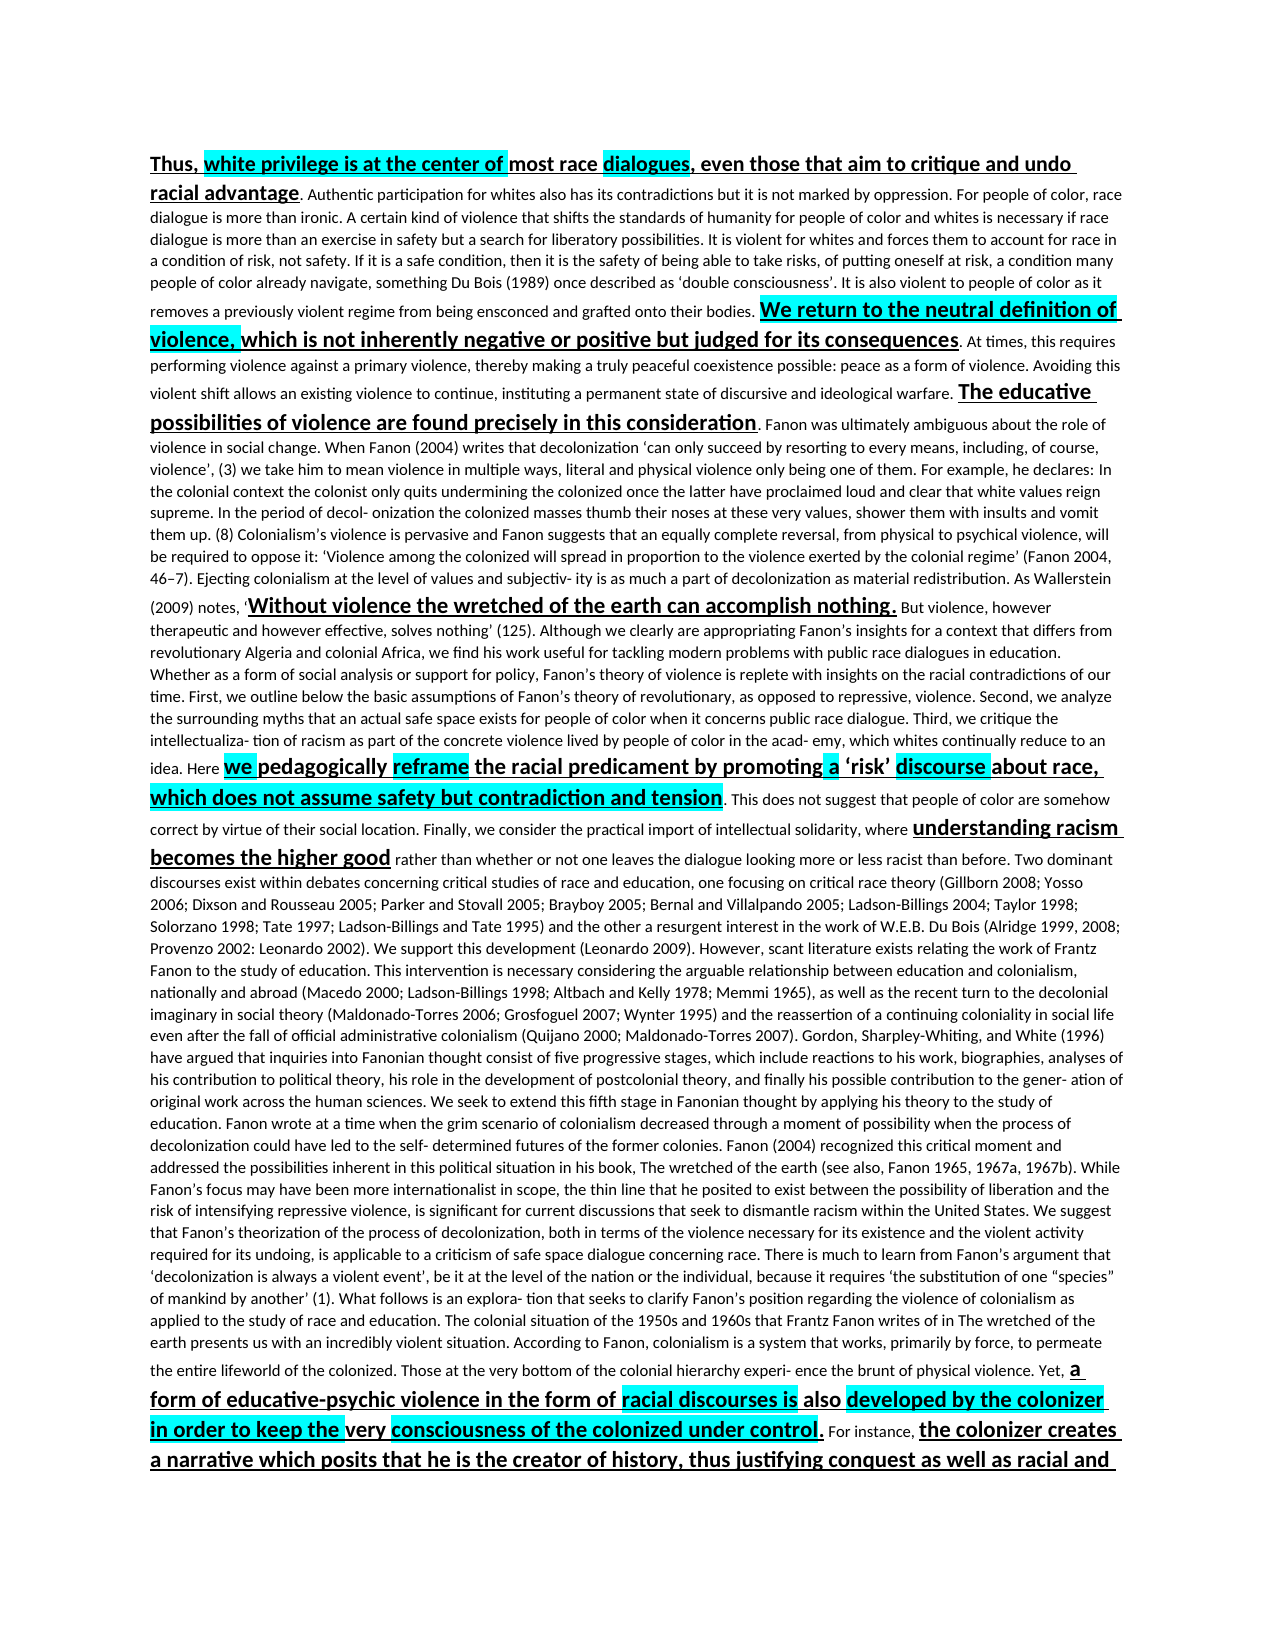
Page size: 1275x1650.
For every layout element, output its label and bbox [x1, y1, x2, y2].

text [150, 150, 1125, 1473]
